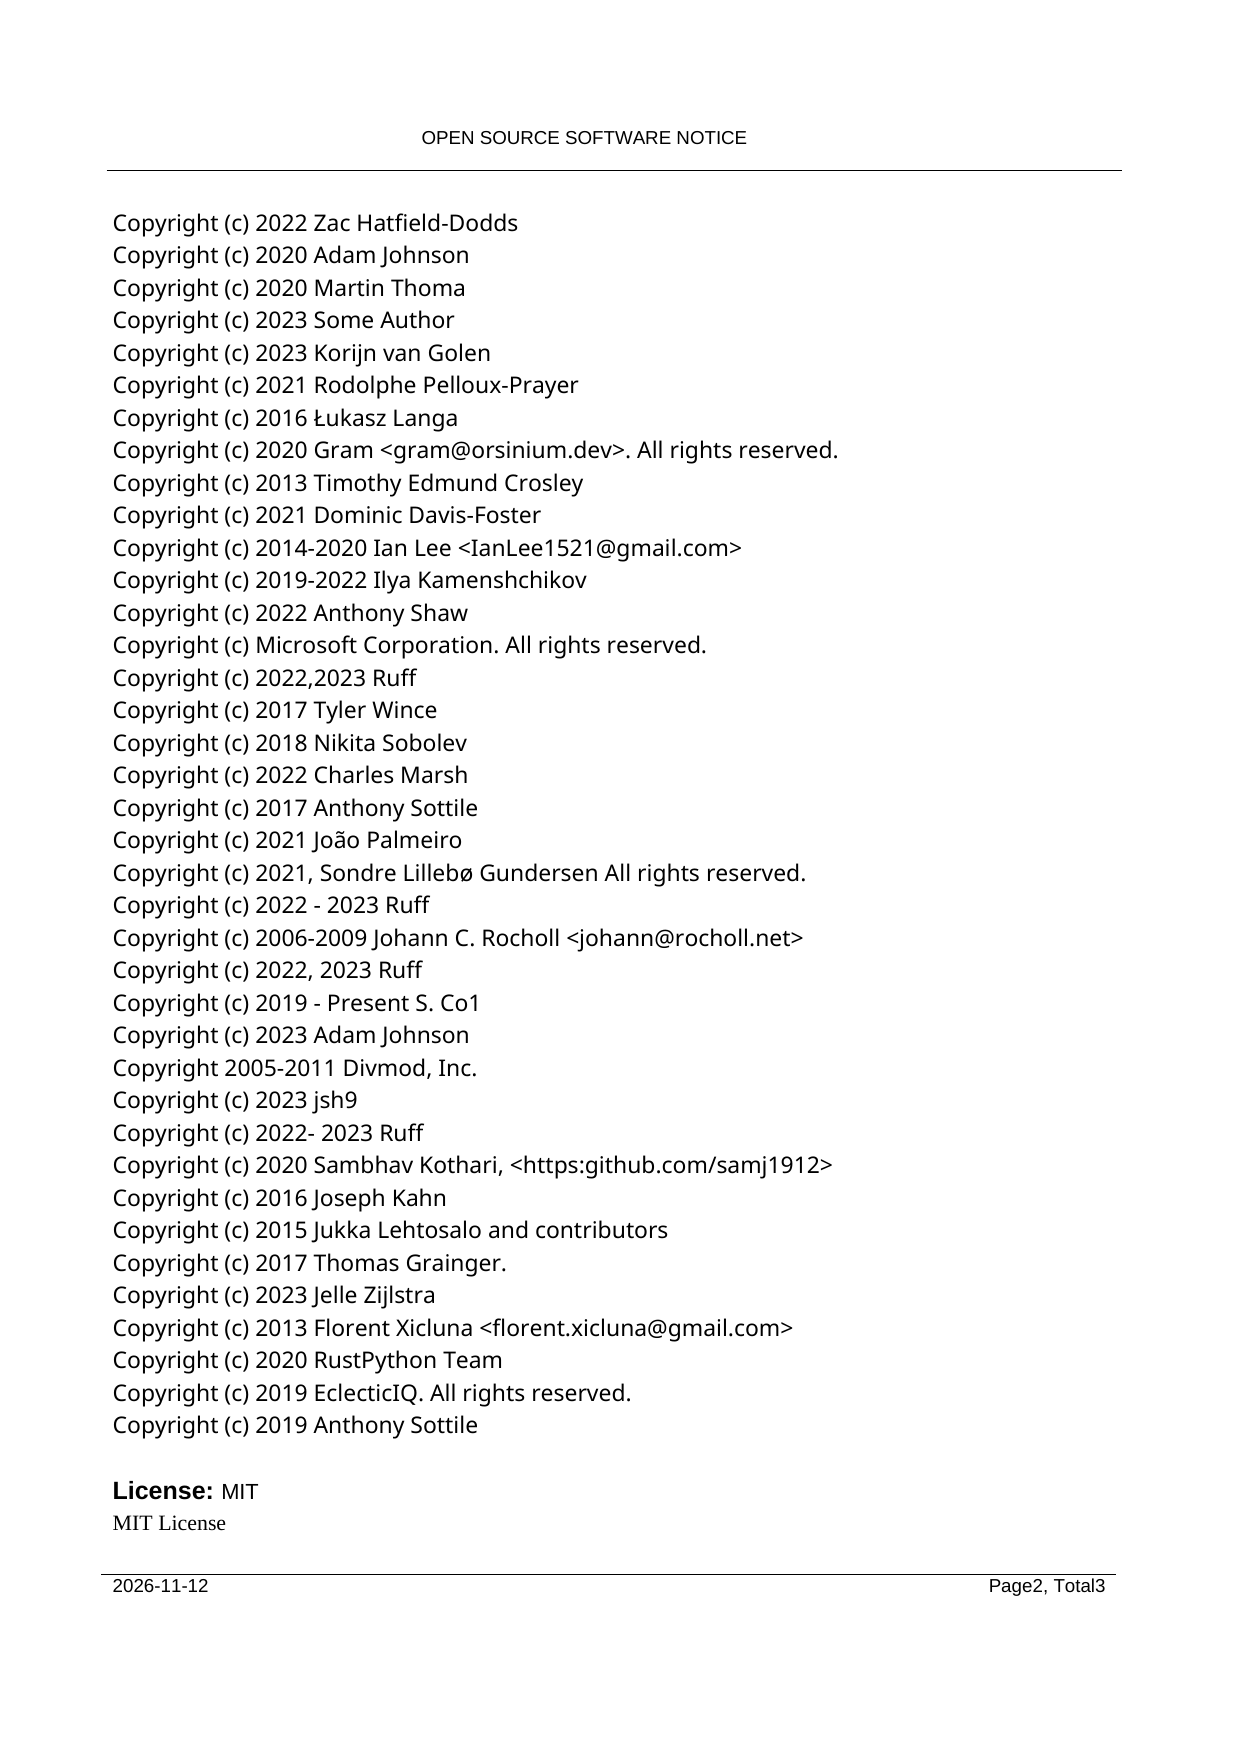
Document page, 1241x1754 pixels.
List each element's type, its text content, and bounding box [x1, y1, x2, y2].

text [112, 1506, 1128, 1539]
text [112, 206, 1128, 1474]
text License: MIT [112, 1474, 1128, 1506]
